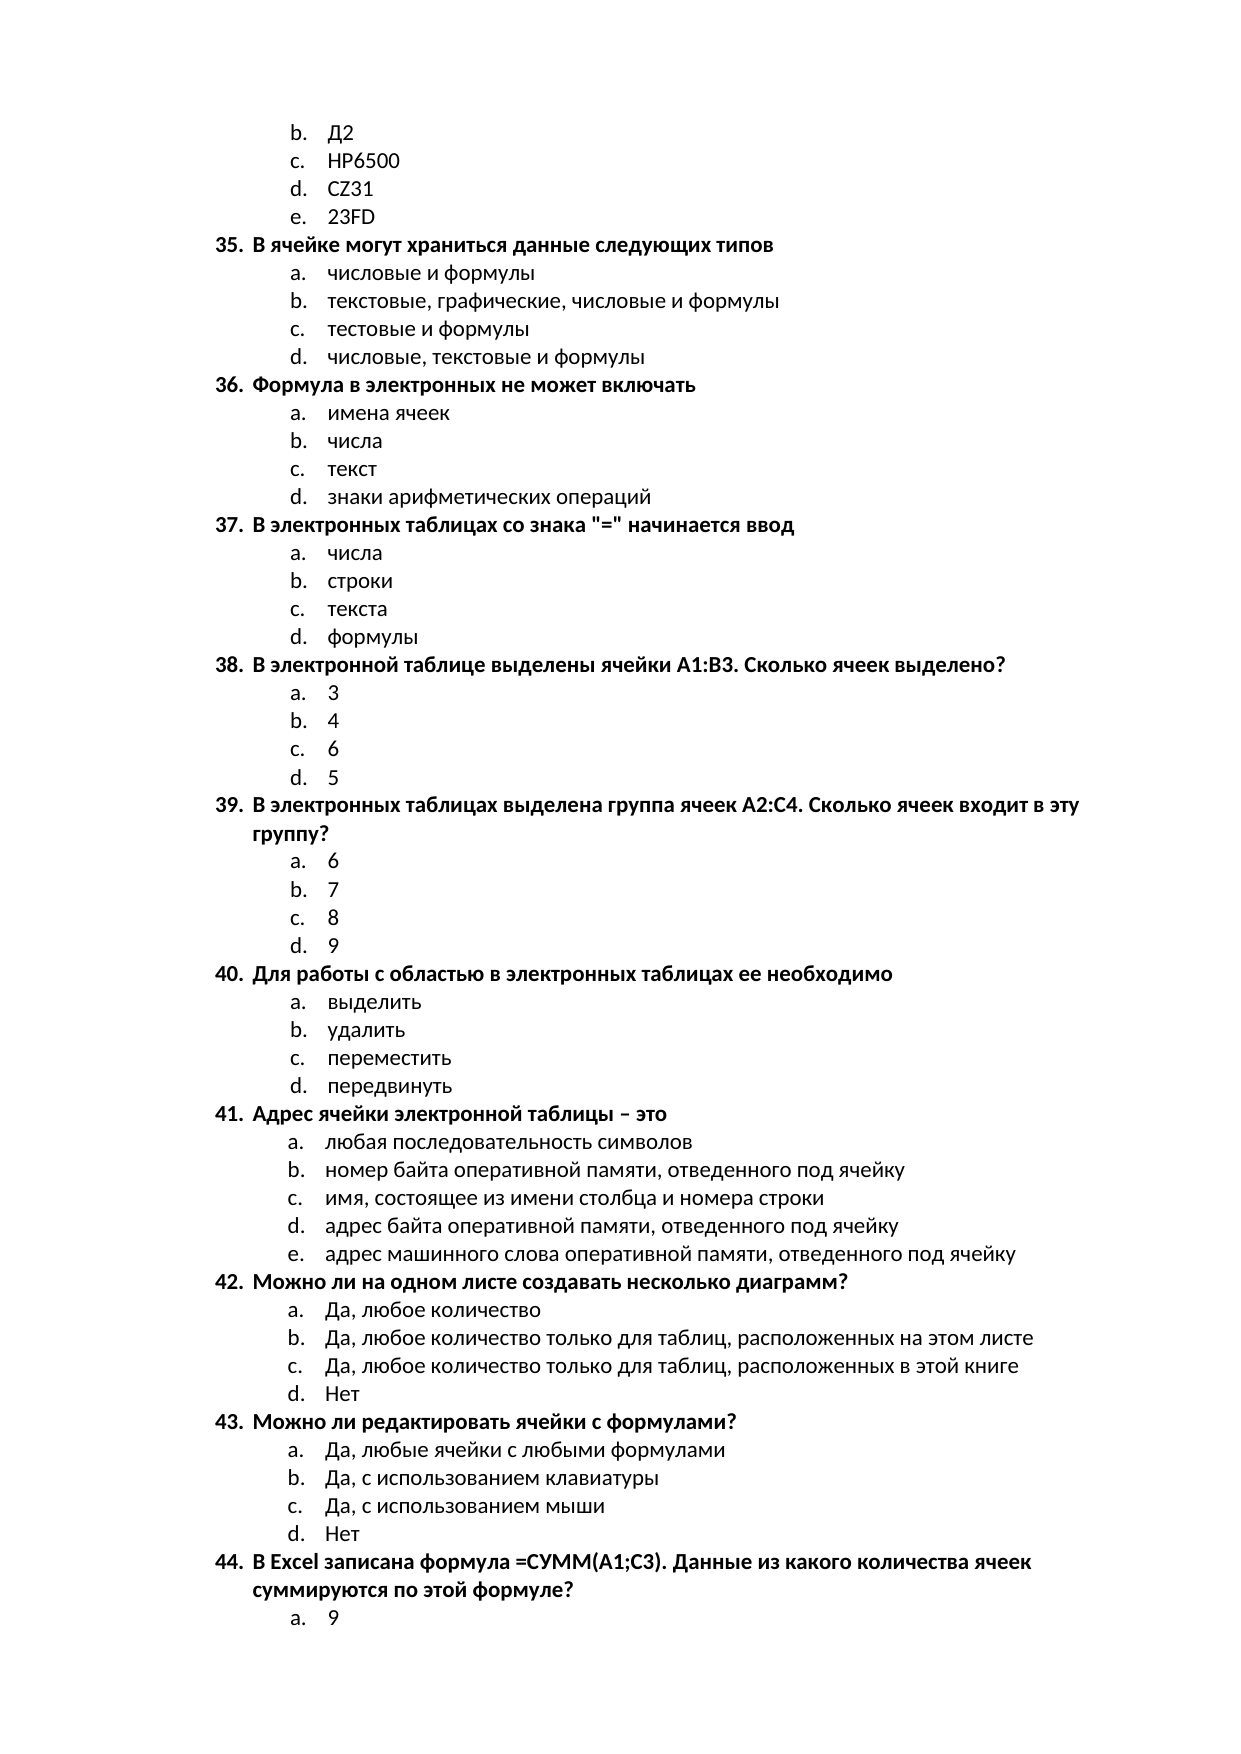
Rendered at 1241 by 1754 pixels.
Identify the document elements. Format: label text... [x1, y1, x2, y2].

list Для работы с областью в электронных таблицах ее необходимо [215, 959, 1152, 987]
list адрес машинного слова оперативной памяти, отведенного под ячейку [287, 1239, 1152, 1267]
list имя, состоящее из имени столбца и номера строки [287, 1183, 1152, 1211]
list Да, любые ячейки с любыми формулами [287, 1435, 1152, 1463]
list В электронной таблице выделены ячейки A1:B3. Сколько ячеек выделено? [215, 651, 1152, 678]
list В электронных таблицах со знака "=" начинается ввод [215, 510, 1152, 538]
list Нет [287, 1379, 1152, 1407]
list 7 [290, 875, 1152, 903]
list 9 [290, 1603, 1152, 1631]
list Формула в электронных не может включать [215, 370, 1152, 398]
list 8 [290, 903, 1152, 931]
list номер байта оперативной памяти, отведенного под ячейку [287, 1155, 1152, 1183]
list знаки арифметических операций [290, 482, 1152, 510]
list выделить [290, 987, 1152, 1015]
list текст [290, 454, 1152, 482]
list Да, с использованием мыши [287, 1491, 1152, 1519]
list любая последовательность символов [287, 1127, 1152, 1155]
list Да, любое количество только для таблиц, расположенных в этой книге [287, 1351, 1152, 1379]
list числа [290, 538, 1152, 566]
list Да, любое количество [287, 1295, 1152, 1323]
list В ячейке могут храниться данные следующих типов [215, 230, 1152, 258]
list Да, с использованием клавиатуры [287, 1463, 1152, 1491]
list Д2 [290, 118, 1152, 146]
list Нет [287, 1519, 1152, 1547]
list 9 [290, 931, 1152, 959]
list имена ячеек [290, 398, 1152, 426]
list 23FD [290, 202, 1152, 230]
list 5 [290, 763, 1152, 791]
list строки [290, 566, 1152, 594]
list CZ31 [290, 174, 1152, 202]
list Можно ли на одном листе создавать несколько диаграмм? [215, 1267, 1152, 1295]
list формулы [290, 622, 1152, 651]
list передвинуть [290, 1071, 1152, 1099]
list текстовые, графические, числовые и формулы [290, 286, 1152, 314]
list 6 [290, 734, 1152, 763]
list адрес байта оперативной памяти, отведенного под ячейку [287, 1211, 1152, 1239]
list Можно ли редактировать ячейки с формулами? [215, 1407, 1152, 1435]
list В Excel записана формула =СУММ(A1;C3). Данные из какого количества ячеек суммируются по этой формуле? [215, 1547, 1152, 1603]
list тестовые и формулы [290, 314, 1152, 342]
list 6 [290, 847, 1152, 875]
list Да, любое количество только для таблиц, расположенных на этом листе [287, 1323, 1152, 1351]
list В электронных таблицах выделена группа ячеек A2:C4. Сколько ячеек входит в эту группу? [215, 791, 1152, 847]
list числа [290, 426, 1152, 454]
list текста [290, 594, 1152, 622]
list 4 [290, 707, 1152, 734]
list удалить [290, 1015, 1152, 1043]
list числовые, текстовые и формулы [290, 342, 1152, 370]
list HP6500 [290, 146, 1152, 174]
list Адрес ячейки электронной таблицы – это [215, 1099, 1152, 1127]
list 3 [290, 678, 1152, 707]
list переместить [290, 1043, 1152, 1071]
list числовые и формулы [290, 258, 1152, 286]
